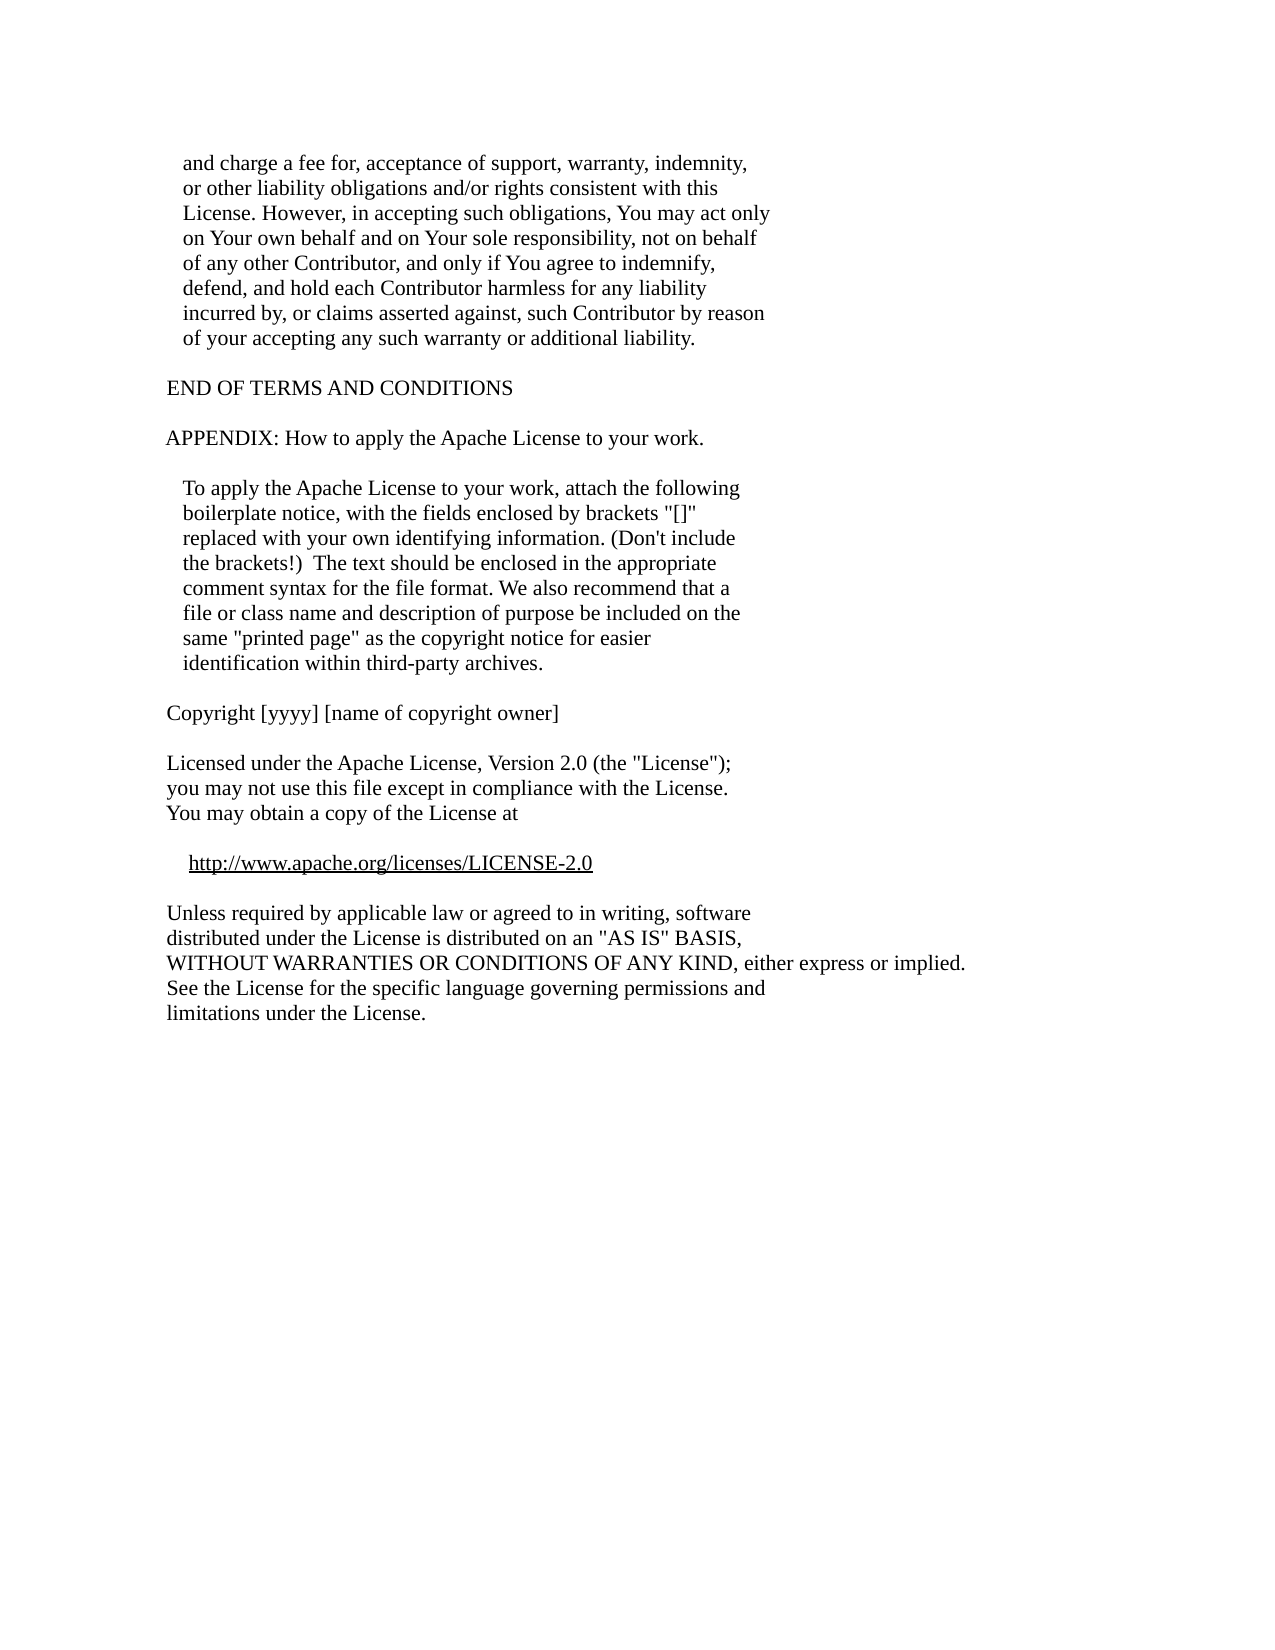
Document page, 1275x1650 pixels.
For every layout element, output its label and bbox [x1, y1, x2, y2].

text [150, 150, 1125, 1025]
